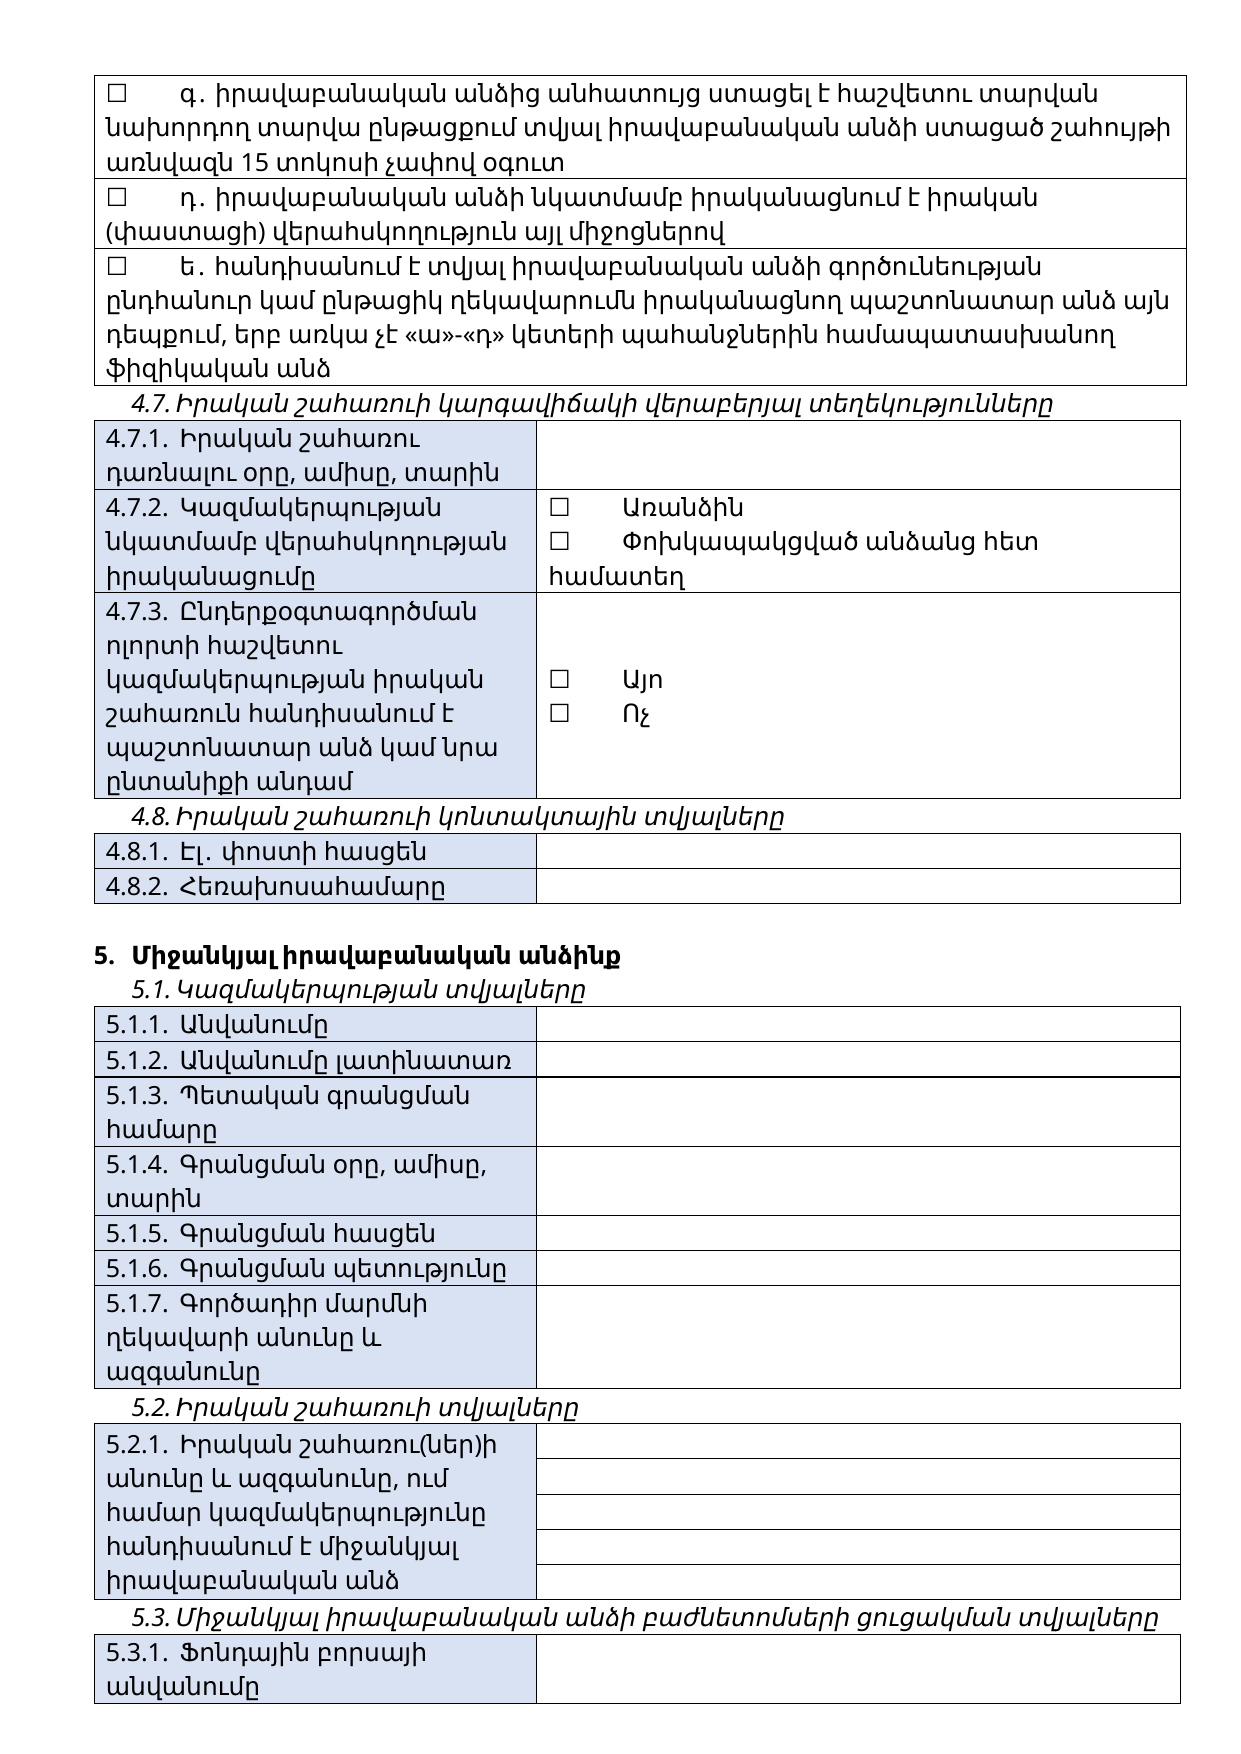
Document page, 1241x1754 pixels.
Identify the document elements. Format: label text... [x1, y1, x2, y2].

table_cell Ընդերքօգտագործման ոլորտի հաշվետու կազմակերպության իրական շահառուն հանդիսանում է պաշտոնատար անձ կամ նրա ընտանիքի անդամ [95, 593, 536, 798]
table_cell ե․ հանդիսանում է տվյալ իրավաբանական անձի գործունեության ընդհանուր կամ ընթացիկ ղեկավարումն իրականացնող պաշտոնատար անձ այն դեպքում, երբ առկա չէ «ա»-«դ» կետերի պահանջներին համապատասխանող ֆիզիկական անձ [95, 249, 1186, 385]
table_cell Գրանցման պետությունը [95, 1251, 536, 1285]
table_cell [537, 1286, 1180, 1388]
table_cell Այո Ոչ [537, 593, 1180, 798]
table_cell դ․ իրավաբանական անձի նկատմամբ իրականացնում է իրական (փաստացի) վերահսկողություն այլ միջոցներով [95, 179, 1186, 247]
table_cell [537, 1459, 1180, 1493]
table_cell Պետական գրանցման համարը [95, 1078, 536, 1146]
table_cell [537, 1147, 1180, 1215]
list Միջանկյալ իրավաբանական անձի բաժնետոմսերի ցուցակման տվյալները [131, 1600, 1171, 1634]
table_header Անվանումը [95, 1007, 536, 1041]
table_header [537, 1424, 1180, 1458]
table_cell Հեռախոսահամարը [95, 869, 536, 903]
table_header [537, 421, 1180, 489]
table_header Էլ․ փոստի հասցեն [95, 834, 536, 868]
table_cell Առանձին Փոխկապակցված անձանց հետ համատեղ [537, 490, 1180, 592]
table_cell Կազմակերպության նկատմամբ վերահսկողության իրականացումը [95, 490, 536, 592]
table_cell [537, 1078, 1180, 1146]
table_header Իրական շահառու(ներ)ի անունը և ազգանունը, ում համար կազմակերպությունը հանդիսանում է միջանկյալ իրավաբանական անձ [95, 1424, 536, 1599]
list Իրական շահառուի կարգավիճակի վերաբերյալ տեղեկությունները [131, 386, 1171, 420]
table_cell [537, 1251, 1180, 1285]
table_cell [537, 1042, 1180, 1076]
table_cell Գրանցման հասցեն [95, 1216, 536, 1250]
table_header Իրական շահառու դառնալու օրը, ամիսը, տարին [95, 421, 536, 489]
table_header [537, 1635, 1180, 1703]
table_cell [537, 1216, 1180, 1250]
table_cell [537, 1530, 1180, 1564]
table_cell Անվանումը լատինատառ [95, 1042, 536, 1076]
table_cell Գործադիր մարմնի ղեկավարի անունը և ազգանունը [95, 1286, 536, 1388]
list Միջանկյալ իրավաբանական անձինք [94, 938, 1171, 972]
table_cell Գրանցման օրը, ամիսը, տարին [95, 1147, 536, 1215]
table_cell [537, 1565, 1180, 1599]
table_cell գ․ իրավաբանական անձից անհատույց ստացել է հաշվետու տարվան նախորդող տարվա ընթացքում տվյալ իրավաբանական անձի ստացած շահույթի առնվազն 15 տոկոսի չափով օգուտ [95, 76, 1186, 178]
table_cell [537, 869, 1180, 903]
table_header [537, 1007, 1180, 1041]
table_cell [537, 1495, 1180, 1528]
list Իրական շահառուի տվյալները [131, 1389, 1171, 1423]
list Կազմակերպության տվյալները [131, 972, 1171, 1006]
table_header [537, 834, 1180, 868]
list Իրական շահառուի կոնտակտային տվյալները [131, 799, 1171, 833]
table_header Ֆոնդային բորսայի անվանումը [95, 1635, 536, 1703]
